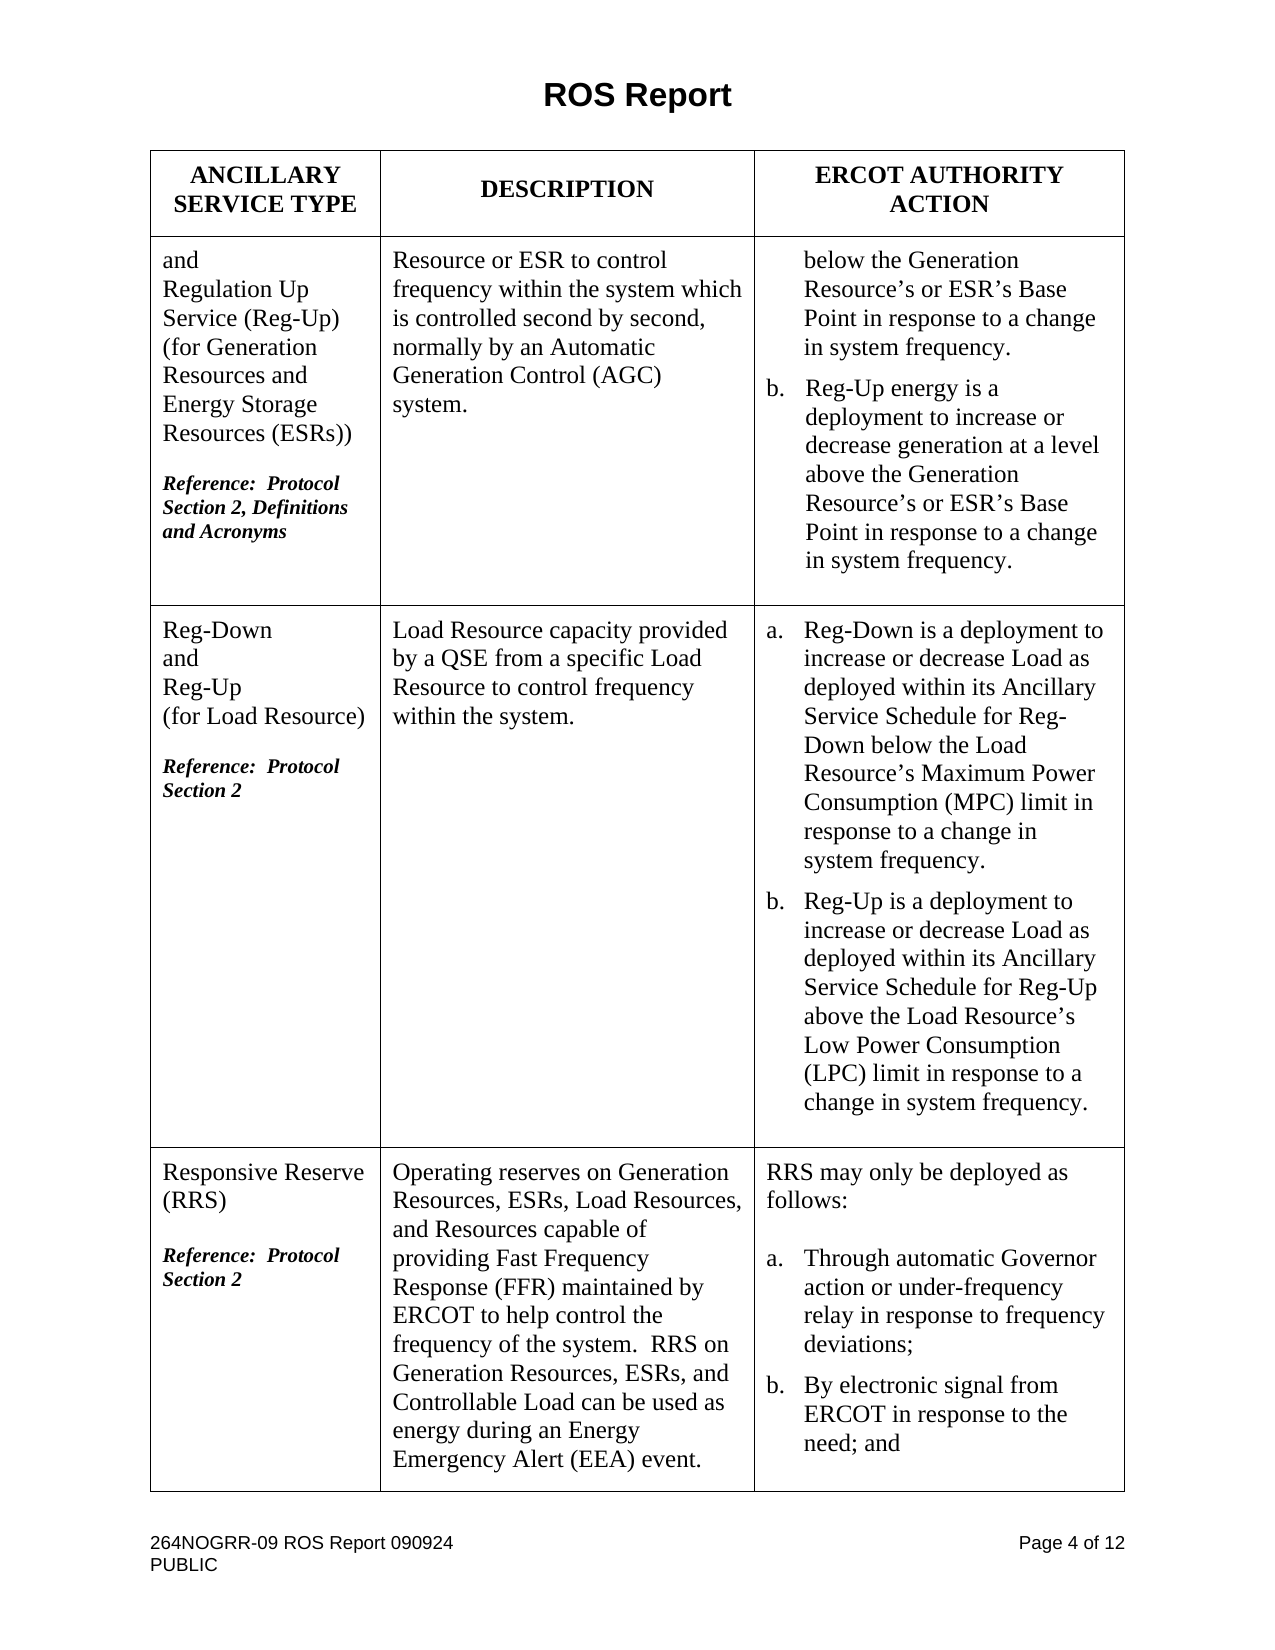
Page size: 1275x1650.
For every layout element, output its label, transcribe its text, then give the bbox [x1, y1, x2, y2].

table_cell Load Resource capacity provided by a QSE from a specific Load Resource to control frequency within the system. [381, 606, 754, 1147]
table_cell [381, 237, 754, 605]
table_header ERCOT AUTHORITY ACTION [755, 151, 1124, 236]
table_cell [151, 237, 380, 605]
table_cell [755, 237, 1124, 605]
table_header ANCILLARY SERVICE TYPE [151, 151, 380, 236]
table_cell Reg-Down and Reg-Up (for Load Resource) Reference: Protocol Section 2 [151, 606, 380, 1147]
table_header DESCRIPTION [381, 151, 754, 236]
table_cell a. Reg-Down is a deployment to increase or decrease Load as deployed within its Ancillary Service Schedule for Reg-Down below the Load Resource’s Maximum Power Consumption (MPC) limit in response to a change in system frequency. b. Reg-Up is a deployment to increase or decrease Load as deployed within its Ancillary Service Schedule for Reg-Up above the Load Resource’s Low Power Consumption (LPC) limit in response to a change in system frequency. [755, 606, 1124, 1147]
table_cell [151, 1148, 380, 1491]
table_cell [381, 1148, 754, 1491]
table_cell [755, 1148, 1124, 1491]
